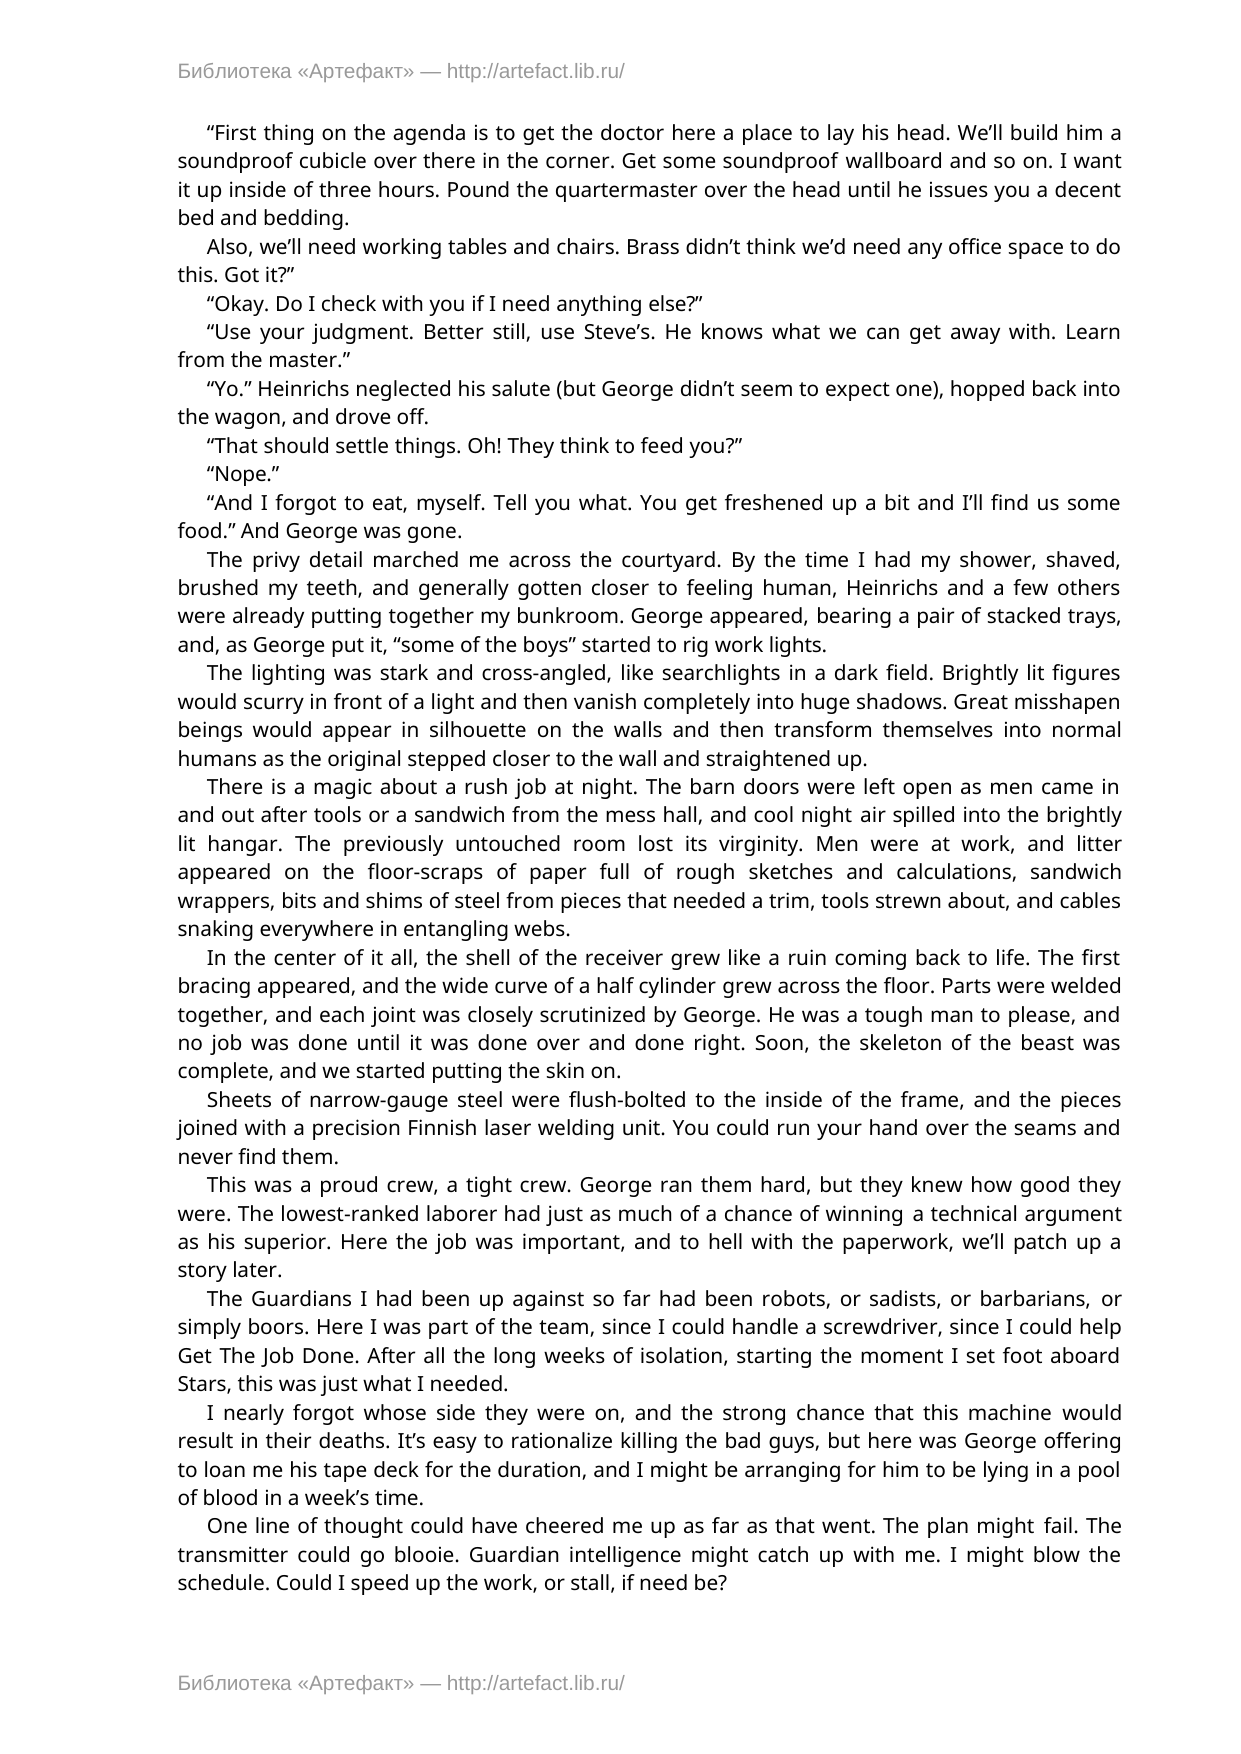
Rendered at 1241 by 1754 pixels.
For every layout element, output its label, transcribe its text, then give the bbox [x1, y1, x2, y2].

text “Okay. Do I check with you if I need anything else?” [177, 289, 1122, 317]
text In the center of it all, the shell of the receiver grew like a ruin coming back to life. The first bracing appeared, and the wide curve of a half cylinder grew across the floor. Parts were welded together, and each joint was closely scrutinized by George. He was a tough man to please, and no job was done until it was done over and done right. Soon, the skeleton of the beast was complete, and we started putting the skin on. [177, 943, 1122, 1085]
text “Yo.” Heinrichs neglected his salute (but George didn’t seem to expect one), hopped back into the wagon, and drove off. [177, 374, 1122, 431]
text The privy detail marched me across the courtyard. By the time I had my shower, shaved, brushed my teeth, and generally gotten closer to feeling human, Heinrichs and a few others were already putting together my bunkroom. George appeared, bearing a pair of stacked trays, and, as George put it, “some of the boys” started to rig work lights. [177, 545, 1122, 658]
text One line of thought could have cheered me up as far as that went. The plan might fail. The transmitter could go blooie. Guardian intelligence might catch up with me. I might blow the schedule. Could I speed up the work, or stall, if need be? [177, 1512, 1122, 1597]
text “That should settle things. Oh! They think to feed you?” [177, 431, 1122, 459]
text “And I forgot to eat, myself. Tell you what. You get freshened up a bit and I’ll find us some food.” And George was gone. [177, 488, 1122, 545]
text “First thing on the agenda is to get the doctor here a place to lay his head. We’ll build him a soundproof cubicle over there in the corner. Get some soundproof wallboard and so on. I want it up inside of three hours. Pound the quartermaster over the head until he issues you a decent bed and bedding. [177, 118, 1122, 232]
text “Use your judgment. Better still, use Steve’s. He knows what we can get away with. Learn from the master.” [177, 317, 1122, 374]
text The Guardians I had been up against so far had been robots, or sadists, or barbarians, or simply boors. Here I was part of the team, since I could handle a screwdriver, since I could help Get The Job Done. After all the long weeks of isolation, starting the moment I set foot aboard Stars, this was just what I needed. [177, 1284, 1122, 1398]
text The lighting was stark and cross-angled, like searchlights in a dark field. Brightly lit figures would scurry in front of a light and then vanish completely into huge shadows. Great misshapen beings would appear in silhouette on the walls and then transform themselves into normal humans as the original stepped closer to the wall and straightened up. [177, 658, 1122, 772]
text Sheets of narrow-gauge steel were flush-bolted to the inside of the frame, and the pieces joined with a precision Finnish laser welding unit. You could run your hand over the seams and never find them. [177, 1085, 1122, 1170]
text Also, we’ll need working tables and chairs. Brass didn’t think we’d need any office space to do this. Got it?” [177, 232, 1122, 289]
text This was a proud crew, a tight crew. George ran them hard, but they knew how good they were. The lowest-ranked laborer had just as much of a chance of winning a technical argument as his superior. Here the job was important, and to hell with the paperwork, we’ll patch up a story later. [177, 1170, 1122, 1284]
text I nearly forgot whose side they were on, and the strong chance that this machine would result in their deaths. It’s easy to rationalize killing the bad guys, but here was George offering to loan me his tape deck for the duration, and I might be arranging for him to be lying in a pool of blood in a week’s time. [177, 1398, 1122, 1512]
text There is a magic about a rush job at night. The barn doors were left open as men came in and out after tools or a sandwich from the mess hall, and cool night air spilled into the brightly lit hangar. The previously untouched room lost its virginity. Men were at work, and litter appeared on the floor-scraps of paper full of rough sketches and calculations, sandwich wrappers, bits and shims of steel from pieces that needed a trim, tools strewn about, and cables snaking everywhere in entangling webs. [177, 772, 1122, 943]
text “Nope.” [177, 459, 1122, 488]
